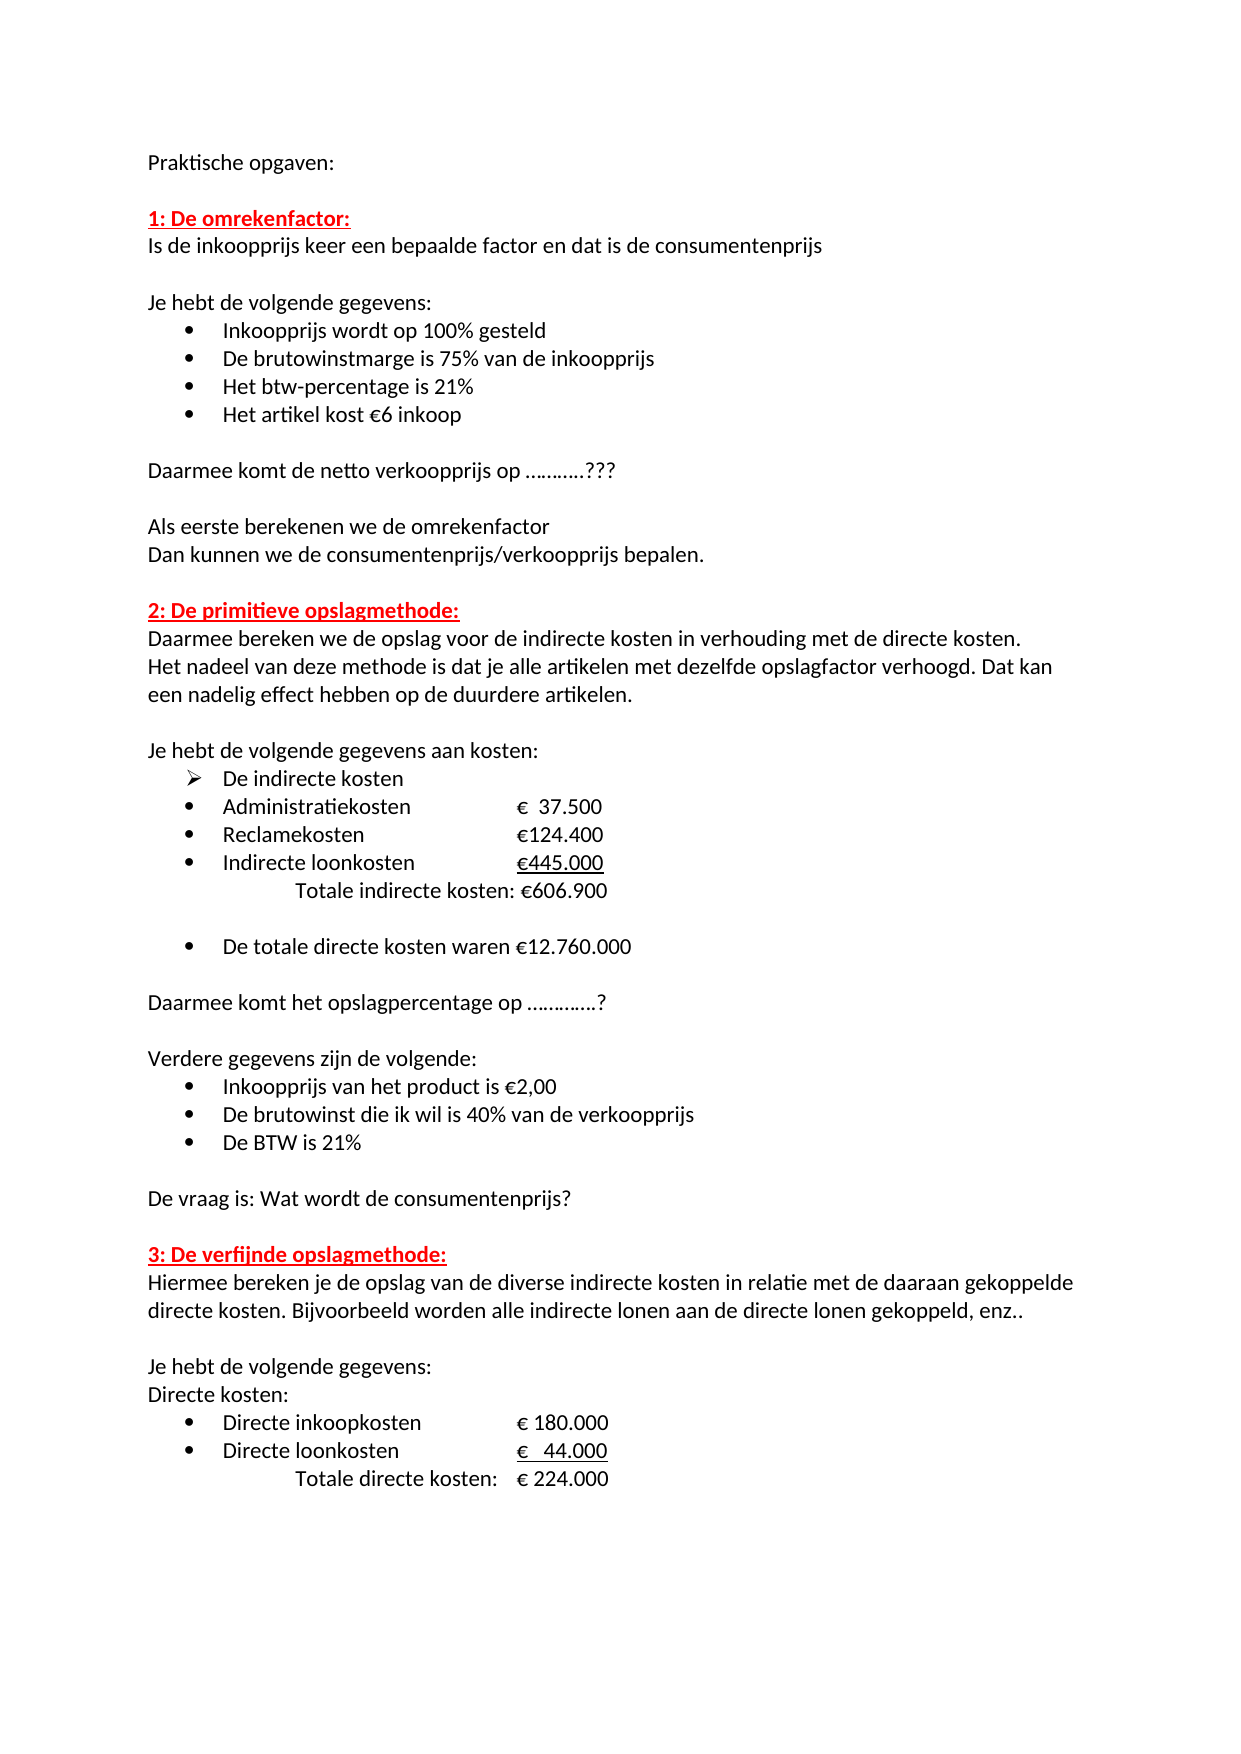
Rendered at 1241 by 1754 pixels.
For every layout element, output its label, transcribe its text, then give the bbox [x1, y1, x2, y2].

text Directe kosten: [148, 1381, 1093, 1408]
text Verdere gegevens zijn de volgende: [148, 1044, 1093, 1072]
text 1: De omrekenfactor: [148, 204, 1093, 232]
list Het artikel kost €6 inkoop [185, 400, 1093, 428]
list Inkoopprijs wordt op 100% gesteld [185, 316, 1093, 344]
list De brutowinst die ik wil is 40% van de verkoopprijs [185, 1100, 1093, 1128]
text Het nadeel van deze methode is dat je alle artikelen met dezelfde opslagfactor verhoogd. Dat kan een nadelig effect hebben op de duurdere artikelen. [148, 652, 1093, 708]
list De indirecte kosten [185, 764, 1093, 792]
list Directe inkoopkosten € 180.000 [185, 1408, 1093, 1437]
text Je hebt de volgende gegevens: [148, 288, 1093, 316]
list Het btw-percentage is 21% [185, 372, 1093, 400]
list Indirecte loonkosten €445.000 [185, 848, 1093, 876]
text Daarmee komt het opslagpercentage op ………….? [148, 988, 1093, 1016]
text Is de inkoopprijs keer een bepaalde factor en dat is de consumentenprijs [148, 232, 1093, 260]
text 2: De primitieve opslagmethode: [148, 596, 1093, 624]
list Administratiekosten € 37.500 [185, 792, 1093, 820]
text Praktische opgaven: [148, 148, 1093, 176]
text Hiermee bereken je de opslag van de diverse indirecte kosten in relatie met de daaraan gekoppelde directe kosten. Bijvoorbeeld worden alle indirecte lonen aan de directe lonen gekoppeld, enz.. [148, 1268, 1093, 1324]
text Als eerste berekenen we de omrekenfactor [148, 512, 1093, 540]
list De brutowinstmarge is 75% van de inkoopprijs [185, 344, 1093, 372]
text 3: De verfijnde opslagmethode: [148, 1240, 1093, 1268]
text Daarmee bereken we de opslag voor de indirecte kosten in verhouding met de directe kosten. [148, 624, 1093, 652]
list Directe loonkosten € 44.000 [185, 1437, 1093, 1464]
text Dan kunnen we de consumentenprijs/verkoopprijs bepalen. [148, 540, 1093, 568]
text De vraag is: Wat wordt de consumentenprijs? [148, 1184, 1093, 1212]
text Daarmee komt de netto verkoopprijs op ………..??? [148, 456, 1093, 484]
text Je hebt de volgende gegevens: [148, 1352, 1093, 1381]
list De totale directe kosten waren €12.760.000 [185, 932, 1093, 960]
list Reclamekosten €124.400 [185, 820, 1093, 848]
text Totale indirecte kosten: €606.900 [295, 876, 1093, 904]
text Je hebt de volgende gegevens aan kosten: [148, 736, 1093, 764]
list Totale directe kosten: € 224.000 [295, 1464, 1093, 1493]
list Inkoopprijs van het product is €2,00 [185, 1072, 1093, 1100]
list De BTW is 21% [185, 1128, 1093, 1156]
